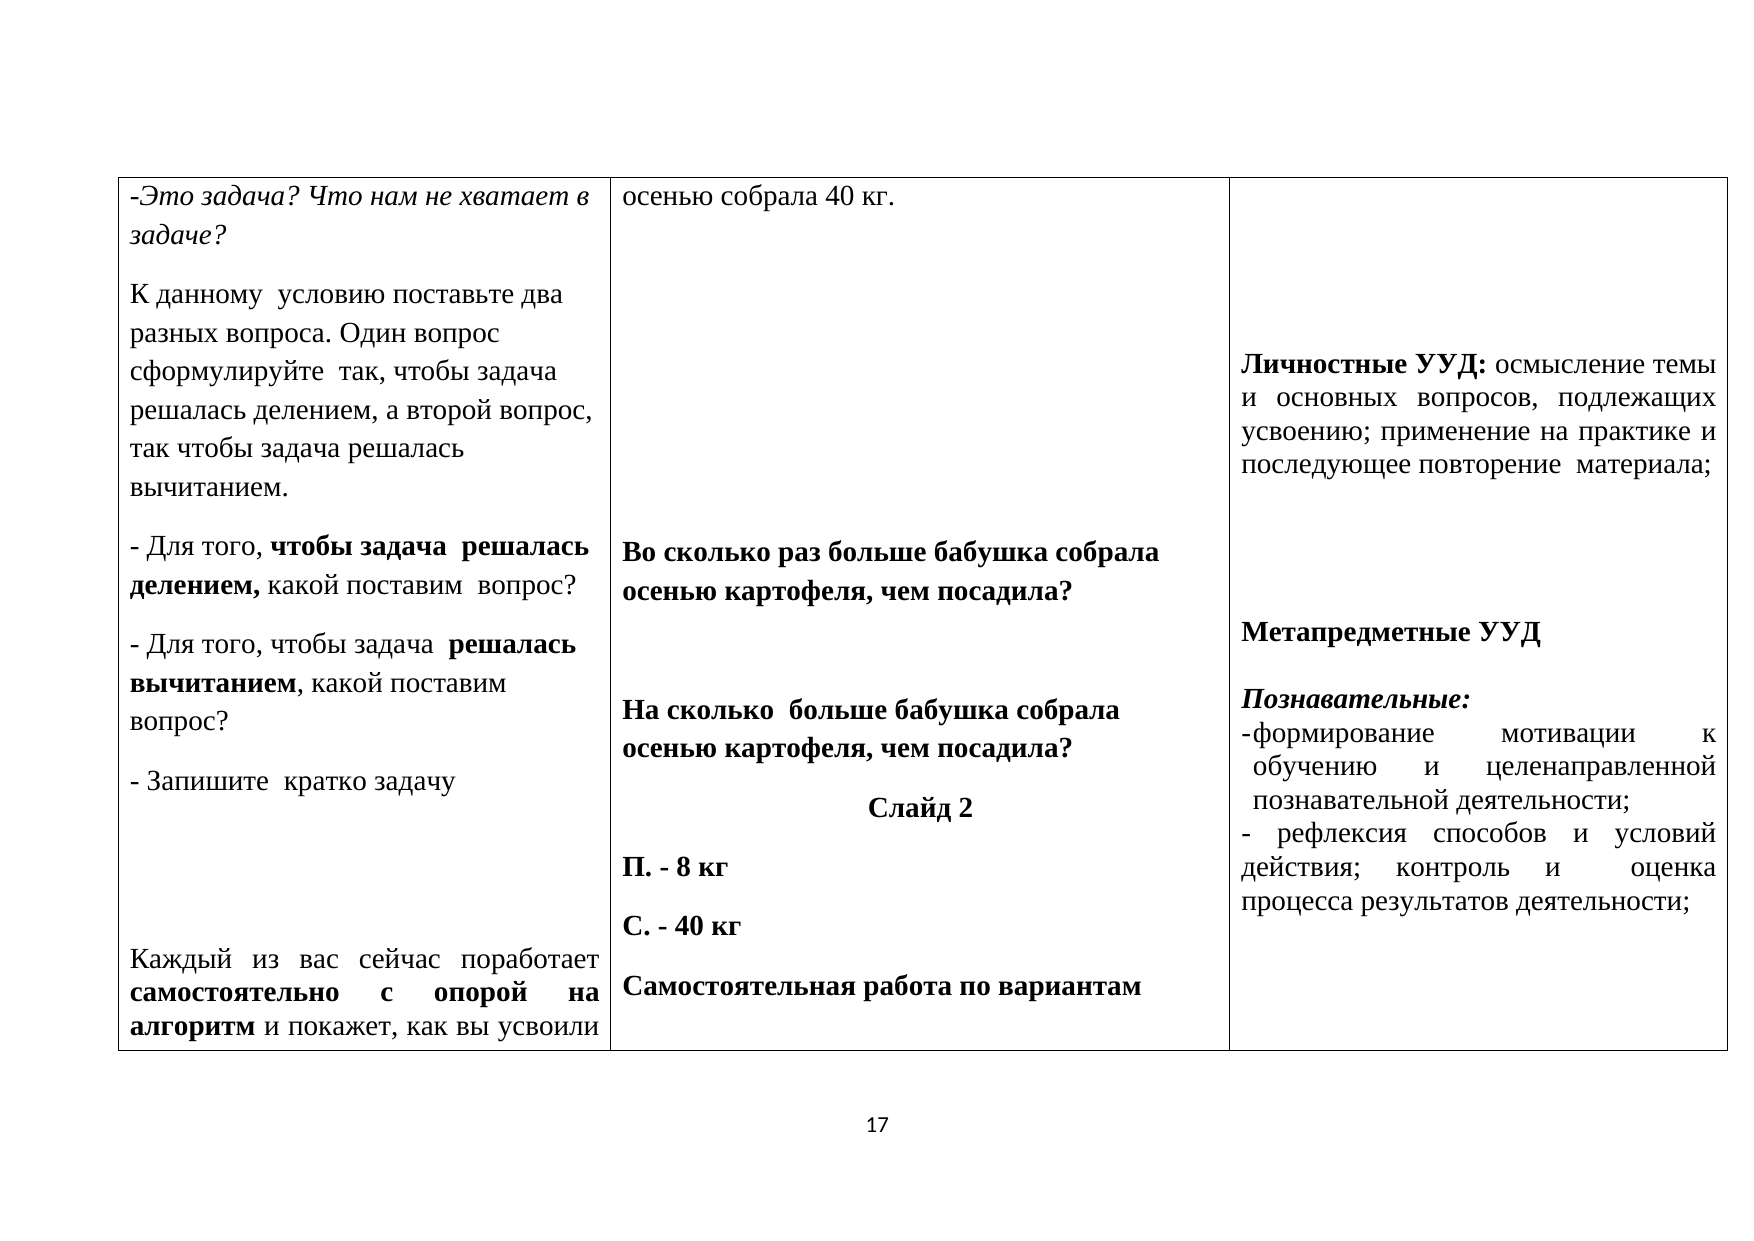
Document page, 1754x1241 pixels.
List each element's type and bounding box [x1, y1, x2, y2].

table_cell [1230, 178, 1727, 1050]
table_cell [611, 178, 1229, 1050]
table_cell [119, 178, 610, 1050]
